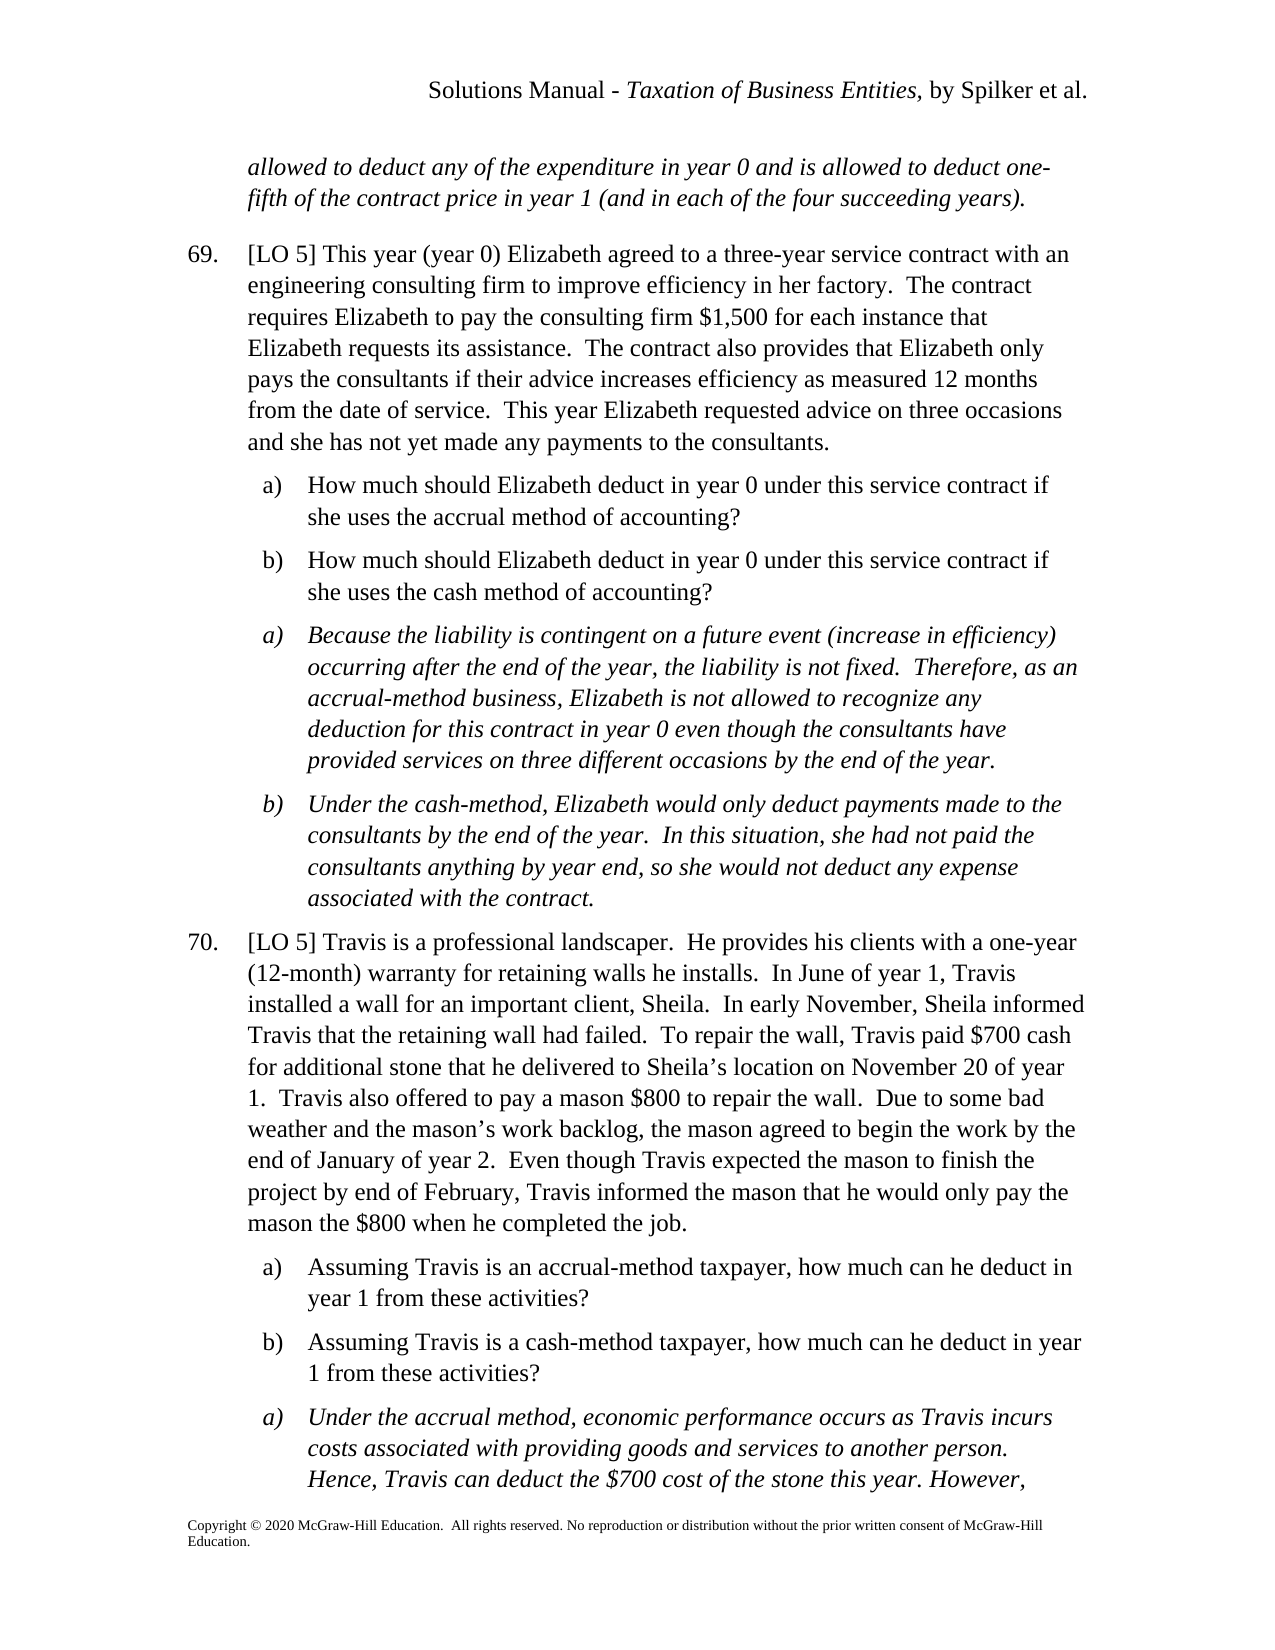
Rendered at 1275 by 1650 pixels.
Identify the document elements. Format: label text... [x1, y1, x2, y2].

text b) Under the cash-method, Elizabeth would only deduct payments made to the consultants by the end of the year. In this situation, she had not paid the consultants anything by year end, so she would not deduct any expense associated with the contract. [262, 787, 1087, 912]
text 69. [LO 5] This year (year 0) Elizabeth agreed to a three-year service contract with an engineering consulting firm to improve efficiency in her factory. The contract requires Elizabeth to pay the consulting firm $1,500 for each instance that Elizabeth requests its assistance. The contract also provides that Elizabeth only pays the consultants if their advice increases efficiency as measured 12 months from the date of service. This year Elizabeth requested advice on three occasions and she has not yet made any payments to the consultants. [187, 237, 1087, 456]
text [262, 1400, 1087, 1494]
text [187, 150, 1087, 212]
text a) How much should Elizabeth deduct in year 0 under this service contract if she uses the accrual method of accounting? [262, 469, 1087, 531]
text b) Assuming Travis is a cash-method taxpayer, how much can he deduct in year 1 from these activities? [262, 1325, 1087, 1387]
text a) Because the liability is contingent on a future event (increase in efficiency) occurring after the end of the year, the liability is not fixed. Therefore, as an accrual-method business, Elizabeth is not allowed to recognize any deduction for this contract in year 0 even though the consultants have provided services on three different occasions by the end of the year. [262, 619, 1087, 775]
text b) How much should Elizabeth deduct in year 0 under this service contract if she uses the cash method of accounting? [262, 544, 1087, 606]
text a) Assuming Travis is an accrual-method taxpayer, how much can he deduct in year 1 from these activities? [262, 1250, 1087, 1312]
text 70. [LO 5] Travis is a professional landscaper. He provides his clients with a one-year (12-month) warranty for retaining walls he installs. In June of year 1, Travis installed a wall for an important client, Sheila. In early November, Sheila informed Travis that the retaining wall had failed. To repair the wall, Travis paid $700 cash for additional stone that he delivered to Sheila’s location on November 20 of year 1. Travis also offered to pay a mason $800 to repair the wall. Due to some bad weather and the mason’s work backlog, the mason agreed to begin the work by the end of January of year 2. Even though Travis expected the mason to finish the project by end of February, Travis informed the mason that he would only pay the mason the $800 when he completed the job. [187, 925, 1087, 1237]
